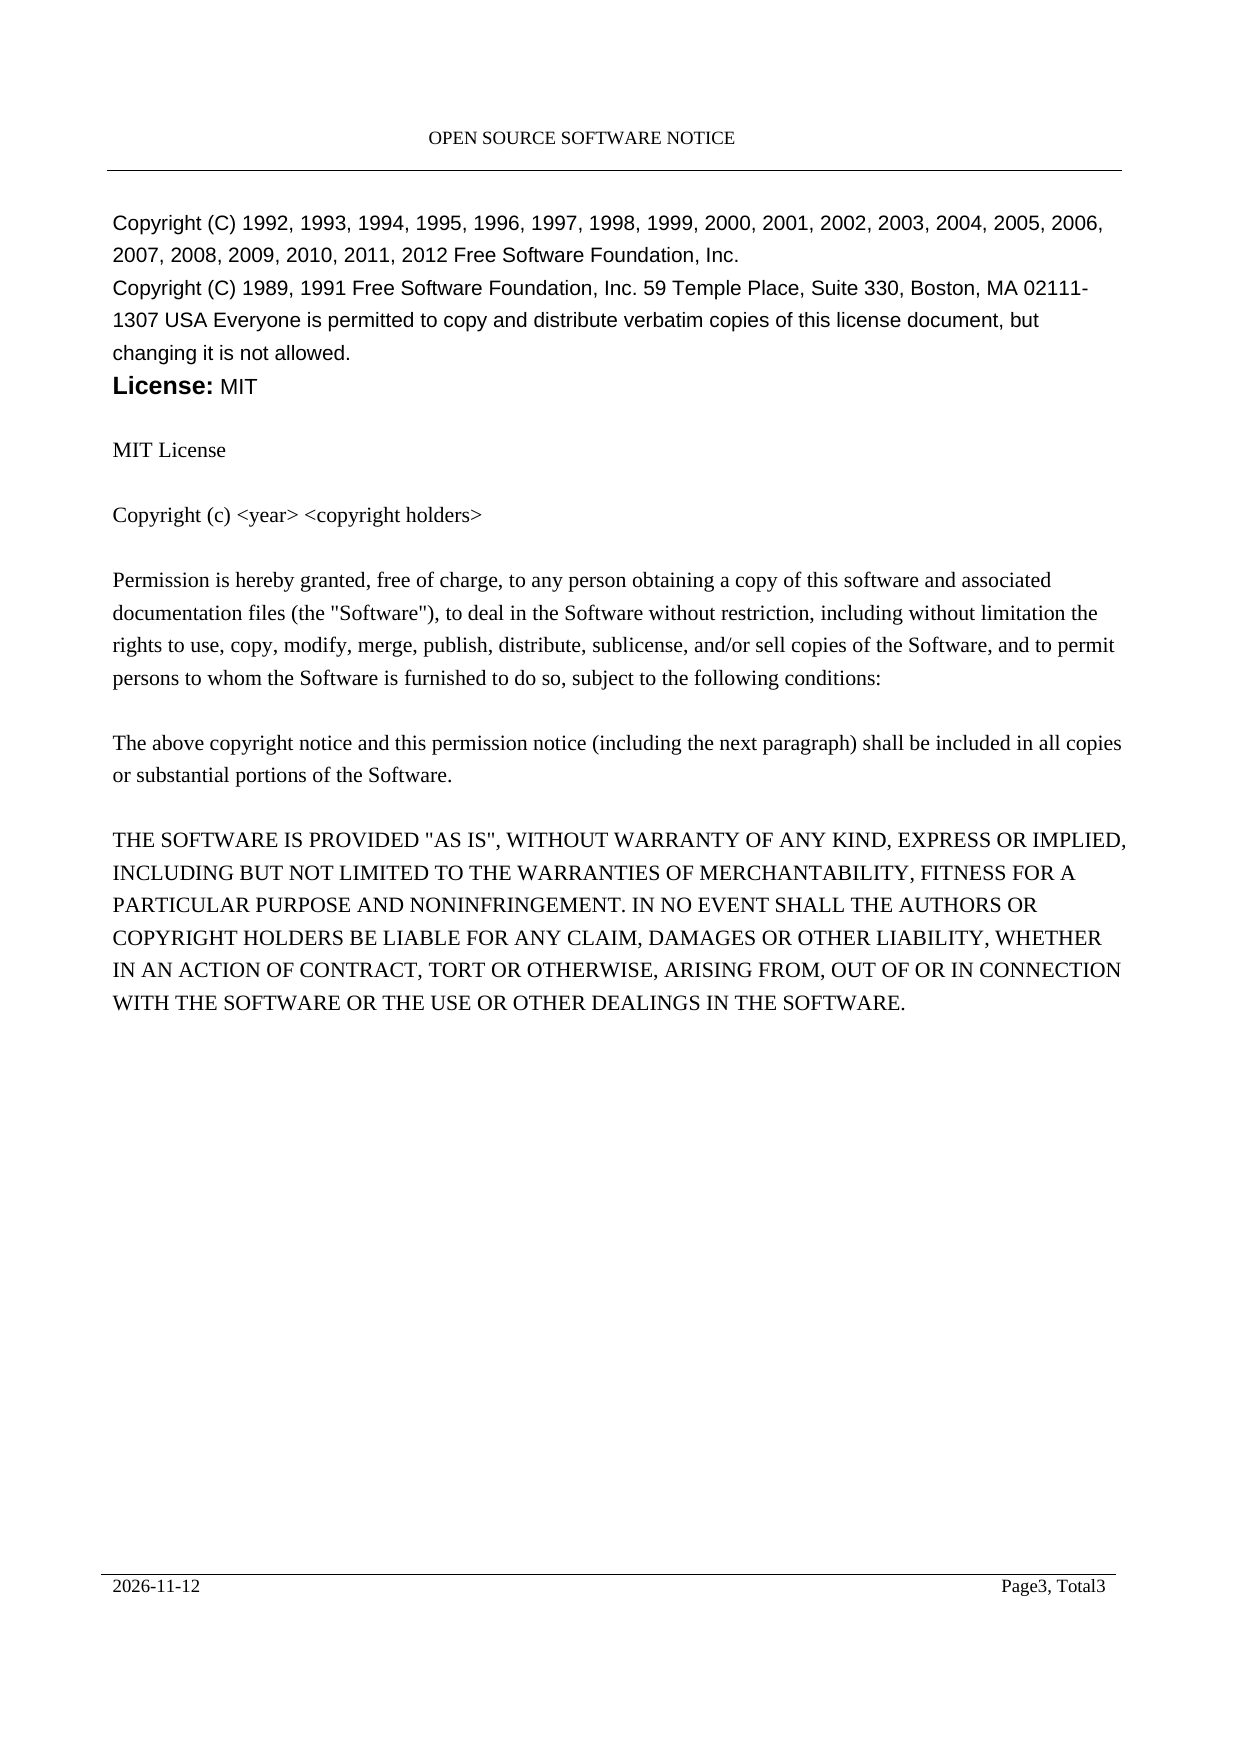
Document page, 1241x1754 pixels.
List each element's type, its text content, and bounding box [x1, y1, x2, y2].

text License: MIT MIT License Copyright (c) <year> <copyright holders> Permission is hereby granted, free of charge, to any person obtaining a copy of this software and associated documentation files (the "Software"), to deal in the Software without restriction, including without limitation the rights to use, copy, modify, merge, publish, distribute, sublicense, and/or sell copies of the Software, and to permit persons to whom the Software is furnished to do so, subject to the following conditions: The above copyright notice and this permission notice (including the next paragraph) shall be included in all copies or substantial portions of the Software. THE SOFTWARE IS PROVIDED "AS IS", WITHOUT WARRANTY OF ANY KIND, EXPRESS OR IMPLIED, INCLUDING BUT NOT LIMITED TO THE WARRANTIES OF MERCHANTABILITY, FITNESS FOR A PARTICULAR PURPOSE AND NONINFRINGEMENT. IN NO EVENT SHALL THE AUTHORS OR COPYRIGHT HOLDERS BE LIABLE FOR ANY CLAIM, DAMAGES OR OTHER LIABILITY, WHETHER IN AN ACTION OF CONTRACT, TORT OR OTHERWISE, ARISING FROM, OUT OF OR IN CONNECTION WITH THE SOFTWARE OR THE USE OR OTHER DEALINGS IN THE SOFTWARE. [112, 369, 1128, 1019]
text Copyright (C) 1989, 1991 Free Software Foundation, Inc. 59 Temple Place, Suite 330, Boston, MA 02111-1307 USA Everyone is permitted to copy and distribute verbatim copies of this license document, but changing it is not allowed. [112, 271, 1128, 369]
text Copyright (C) 1992, 1993, 1994, 1995, 1996, 1997, 1998, 1999, 2000, 2001, 2002, 2003, 2004, 2005, 2006, 2007, 2008, 2009, 2010, 2011, 2012 Free Software Foundation, Inc. [112, 206, 1128, 271]
